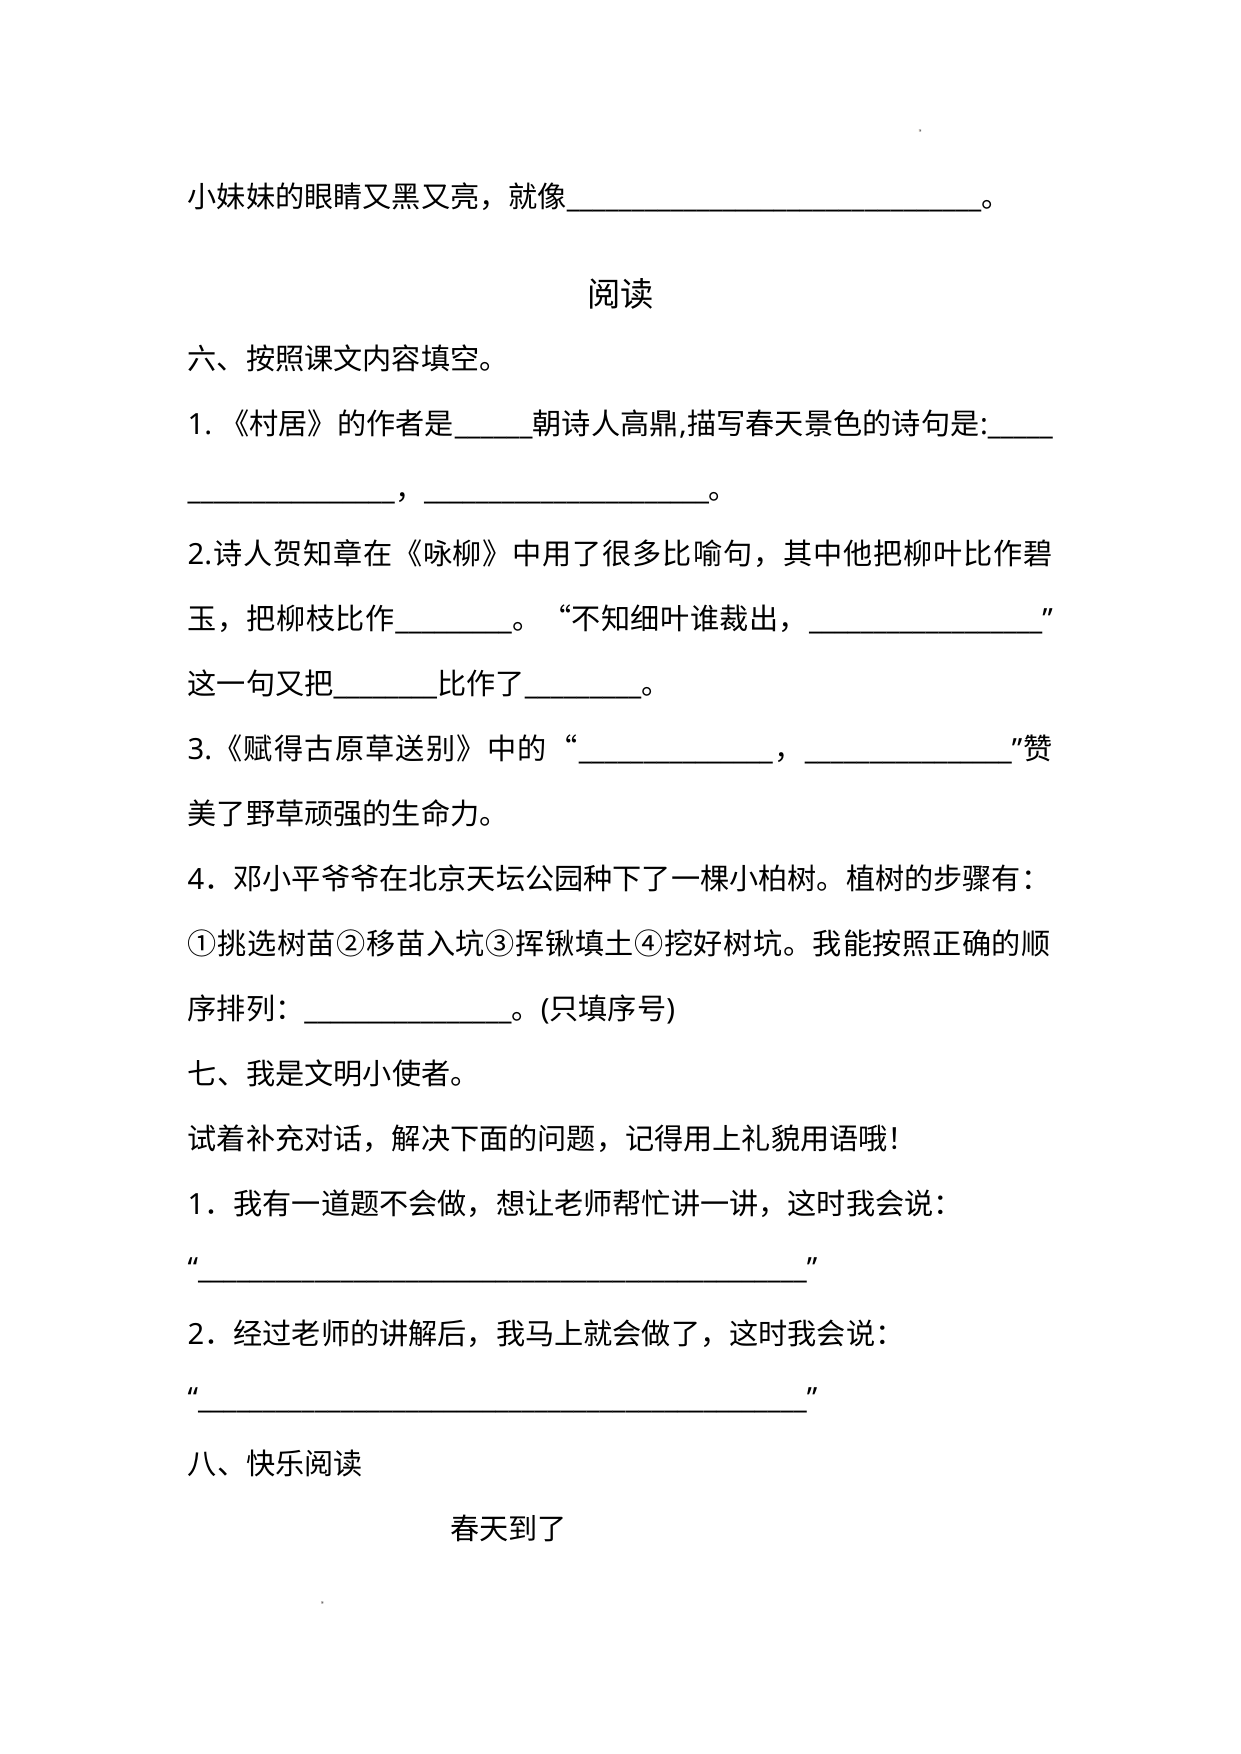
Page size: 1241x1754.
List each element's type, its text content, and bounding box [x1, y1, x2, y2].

list 春天到了 [187, 1494, 1053, 1559]
list 3.《赋得古原草送别》中的“_______________，________________”赞美了野草顽强的生命力。 [187, 714, 1053, 844]
list 试着补充对话，解决下面的问题，记得用上礼貌用语哦！ [187, 1104, 1053, 1169]
list 2．经过老师的讲解后，我马上就会做了，这时我会说： [187, 1299, 1053, 1364]
list 《村居》的作者是______朝诗人高鼎,描写春天景色的诗句是:_____________________，______________________。 [187, 389, 1053, 519]
list 2.诗人贺知章在《咏柳》中用了很多比喻句，其中他把柳叶比作碧玉，把柳枝比作_________。“不知细叶谁裁出，__________________”这一句又把________比作了_________。 [187, 519, 1053, 714]
text 八、快乐阅读 [188, 1429, 1053, 1494]
list “_______________________________________________” [187, 1364, 1053, 1429]
list 小妹妹的眼睛又黑又亮，就像________________________________。 [187, 162, 1053, 227]
list 六、按照课文内容填空。 [187, 324, 1053, 389]
list 1．我有一道题不会做，想让老师帮忙讲一讲，这时我会说： [187, 1169, 1053, 1234]
list 4．邓小平爷爷在北京天坛公园种下了一棵小柏树。植树的步骤有：①挑选树苗②移苗入坑③挥锹填土④挖好树坑。我能按照正确的顺序排列：________________。(只填序号) [187, 844, 1053, 1039]
text 阅读 [187, 259, 1053, 324]
text 七、我是文明小使者。 [188, 1039, 1053, 1104]
list “_______________________________________________” [187, 1234, 1053, 1299]
